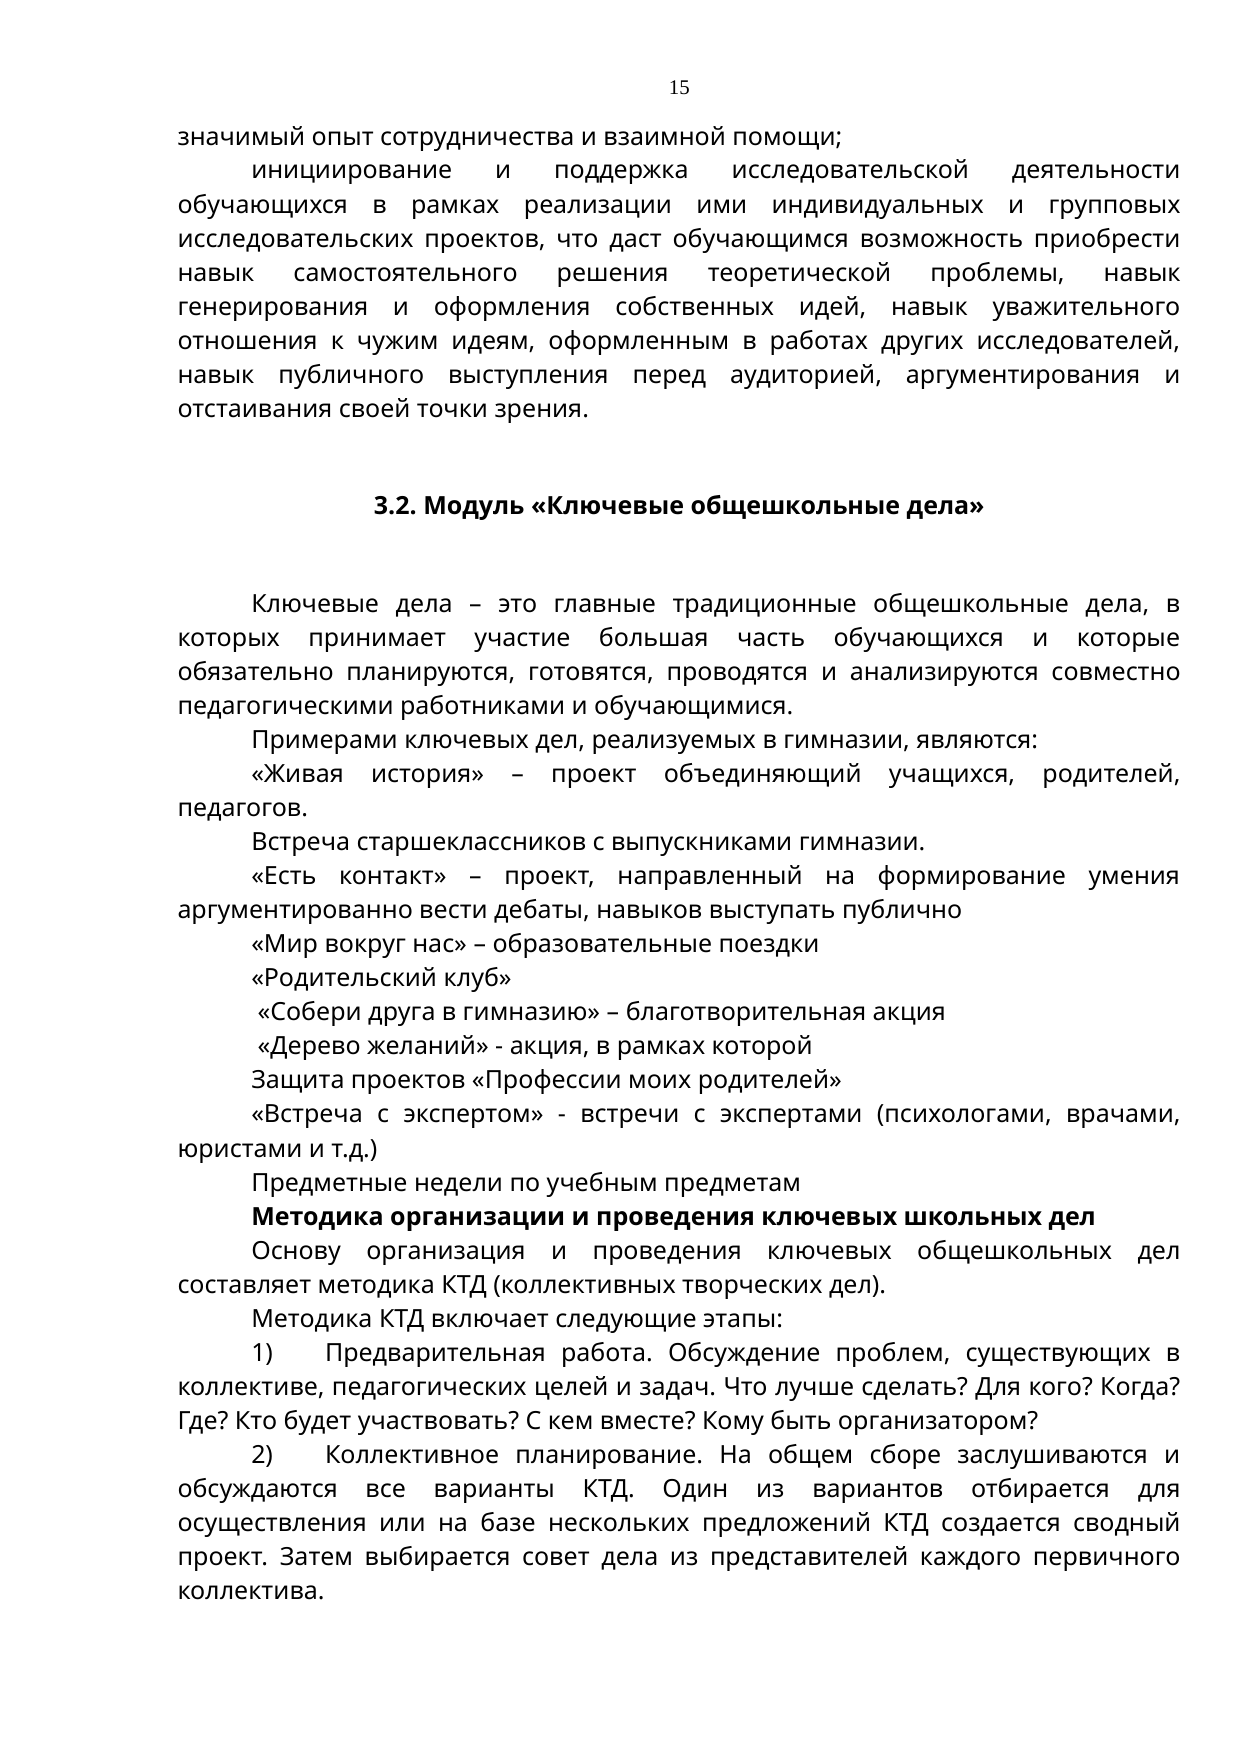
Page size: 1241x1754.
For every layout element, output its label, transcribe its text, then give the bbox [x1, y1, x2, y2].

text Основу организация и проведения ключевых общешкольных дел составляет методика КТД (коллективных творческих дел). [177, 1232, 1181, 1301]
subtitle 3.2. Модуль «Ключевые общешкольные дела» [177, 488, 1181, 522]
list Предварительная работа. Обсуждение проблем, существующих в коллективе, педагогических целей и задач. Что лучше сделать? Для кого? Когда? Где? Кто будет участвовать? С кем вместе? Кому быть организатором? [177, 1334, 1181, 1437]
text «Живая история» – проект объединяющий учащихся, родителей, педагогов. [177, 756, 1181, 824]
text «Дерево желаний» - акция, в рамках которой [177, 1028, 1181, 1062]
text «Встреча с экспертом» - встречи с экспертами (психологами, врачами, юристами и т.д.) [177, 1096, 1181, 1164]
text Примерами ключевых дел, реализуемых в гимназии, являются: [177, 721, 1181, 756]
text «Есть контакт» – проект, направленный на формирование умения аргументированно вести дебаты, навыков выступать публично [177, 858, 1181, 926]
text Защита проектов «Профессии моих родителей» [177, 1062, 1181, 1096]
text Ключевые дела – это главные традиционные общешкольные дела, в которых принимает участие большая часть обучающихся и которые обязательно планируются, готовятся, проводятся и анализируются совместно педагогическими работниками и обучающимися. [177, 585, 1181, 721]
text Методика организации и проведения ключевых школьных дел [177, 1198, 1181, 1232]
text «Собери друга в гимназию» – благотворительная акция [177, 994, 1181, 1028]
text инициирование и поддержка исследовательской деятельности обучающихся в рамках реализации ими индивидуальных и групповых исследовательских проектов, что даст обучающимся возможность приобрести навык самостоятельного решения теоретической проблемы, навык генерирования и оформления собственных идей, навык уважительного отношения к чужим идеям, оформленным в работах других исследователей, навык публичного выступления перед аудиторией, аргументирования и отстаивания своей точки зрения. [177, 152, 1181, 425]
text Методика КТД включает следующие этапы: [177, 1301, 1181, 1334]
list Коллективное планирование. На общем сборе заслушиваются и обсуждаются все варианты КТД. Один из вариантов отбирается для осуществления или на базе нескольких предложений КТД создается сводный проект. Затем выбирается совет дела из представителей каждого первичного коллектива. [177, 1437, 1181, 1607]
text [177, 118, 1181, 152]
text «Родительский клуб» [177, 960, 1181, 994]
text «Мир вокруг нас» – образовательные поездки [177, 926, 1181, 960]
text Встреча старшеклассников с выпускниками гимназии. [177, 824, 1181, 858]
text Предметные недели по учебным предметам [177, 1164, 1181, 1198]
